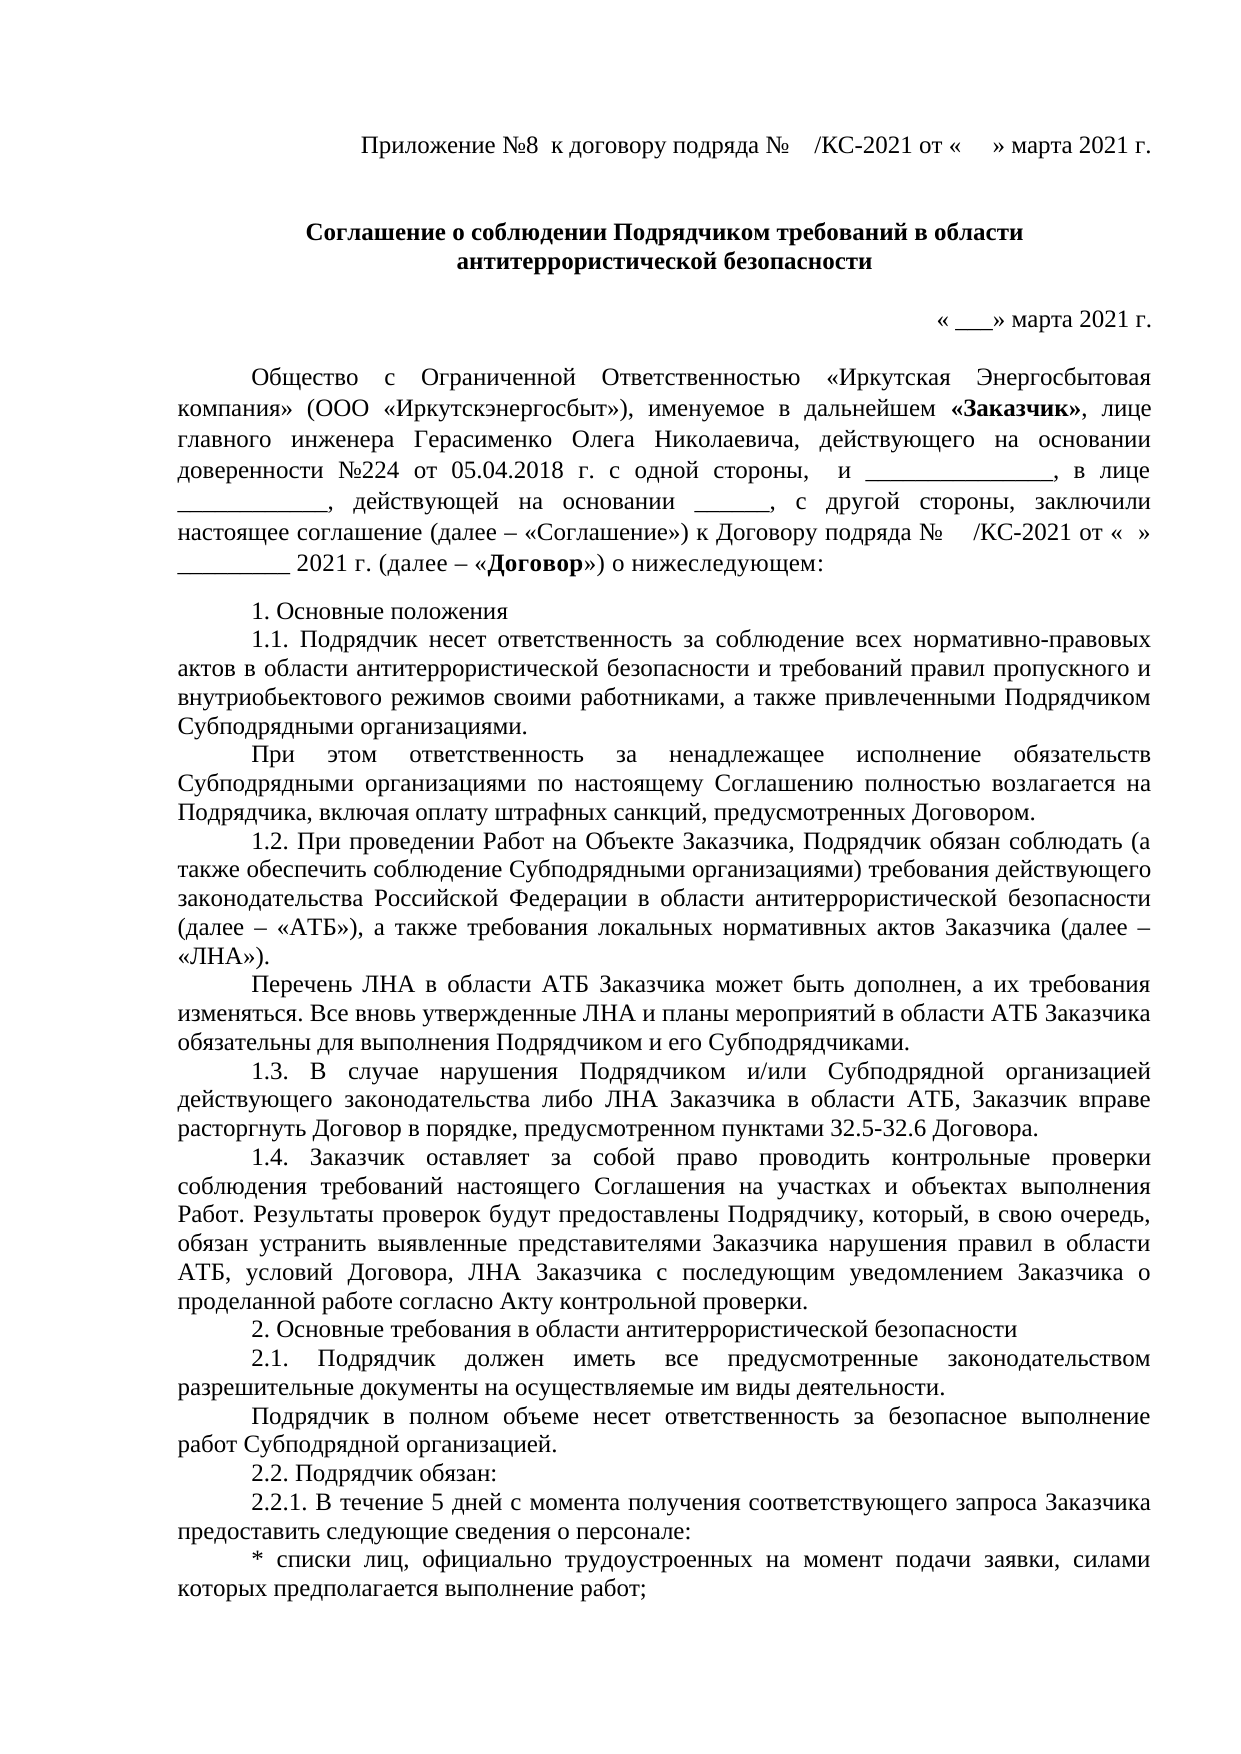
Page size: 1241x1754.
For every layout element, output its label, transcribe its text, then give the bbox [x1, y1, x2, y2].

text * списки лиц, официально трудоустроенных на момент подачи заявки, силами которых предполагается выполнение работ; [177, 1544, 1152, 1602]
text Перечень ЛНА в области АТБ Заказчика может быть дополнен, а их требования изменяться. Все вновь утвержденные ЛНА и планы мероприятий в области АТБ Заказчика обязательны для выполнения Подрядчиком и его Субподрядчиками. [177, 969, 1152, 1056]
list Приложение №8 к договору подряда № /КС-2021 от « » марта 2021 г. [177, 131, 1152, 188]
text 1.2. При проведении Работ на Объекте Заказчика, Подрядчик обязан соблюдать (а также обеспечить соблюдение Субподрядными организациями) требования действующего законодательства Российской Федерации в области антитеррористической безопасности (далее – «АТБ»), а также требования локальных нормативных актов Заказчика (далее – «ЛНА»). [177, 826, 1152, 969]
text 2.2.1. В течение 5 дней с момента получения соответствующего запроса Заказчика предоставить следующие сведения о персонале: [177, 1487, 1152, 1544]
text « ___» марта 2021 г. [177, 304, 1152, 333]
text 1. Основные положения [177, 596, 1152, 624]
text 2. Основные требования в области антитеррористической безопасности [177, 1314, 1152, 1343]
text Соглашение о соблюдении Подрядчиком требований в области антитеррористической безопасности [177, 217, 1152, 275]
text 2.2. Подрядчик обязан: [177, 1458, 1152, 1487]
text При этом ответственность за ненадлежащее исполнение обязательств Субподрядными организациями по настоящему Соглашению полностью возлагается на Подрядчика, включая оплату штрафных санкций, предусмотренных Договором. [177, 739, 1152, 826]
text 1.1. Подрядчик несет ответственность за соблюдение всех нормативно-правовых актов в области антитеррористической безопасности и требований правил пропускного и внутриобьектового режимов своими работниками, а также привлеченными Подрядчиком Субподрядными организациями. [177, 624, 1152, 739]
text 1.3. В случае нарушения Подрядчиком и/или Субподрядной организацией действующего законодательства либо ЛНА Заказчика в области АТБ, Заказчик вправе расторгнуть Договор в порядке, предусмотренном пунктами 32.5-32.6 Договора. [177, 1056, 1152, 1142]
text Общество с Ограниченной Ответственностью «Иркутская Энергосбытовая компания» (ООО «Иркутскэнергосбыт»), именуемое в дальнейшем «Заказчик», лице главного инженера Герасименко Олега Николаевича, действующего на основании доверенности №224 от 05.04.2018 г. с одной стороны, и _______________, в лице ____________, действующей на основании ______, с другой стороны, заключили настоящее соглашение (далее – «Соглашение») к Договору подряда № /КС-2021 от « » _________ 2021 г. (далее – «Договор») о нижеследующем: [177, 362, 1152, 577]
text Подрядчик в полном объеме несет ответственность за безопасное выполнение работ Субподрядной организацией. [177, 1401, 1152, 1458]
text 2.1. Подрядчик должен иметь все предусмотренные законодательством разрешительные документы на осуществляемые им виды деятельности. [177, 1343, 1152, 1401]
text 1.4. Заказчик оставляет за собой право проводить контрольные проверки соблюдения требований настоящего Соглашения на участках и объектах выполнения Работ. Результаты проверок будут предоставлены Подрядчику, который, в свою очередь, обязан устранить выявленные представителями Заказчика нарушения правил в области АТБ, условий Договора, ЛНА Заказчика с последующим уведомлением Заказчика о проделанной работе согласно Акту контрольной проверки. [177, 1142, 1152, 1314]
